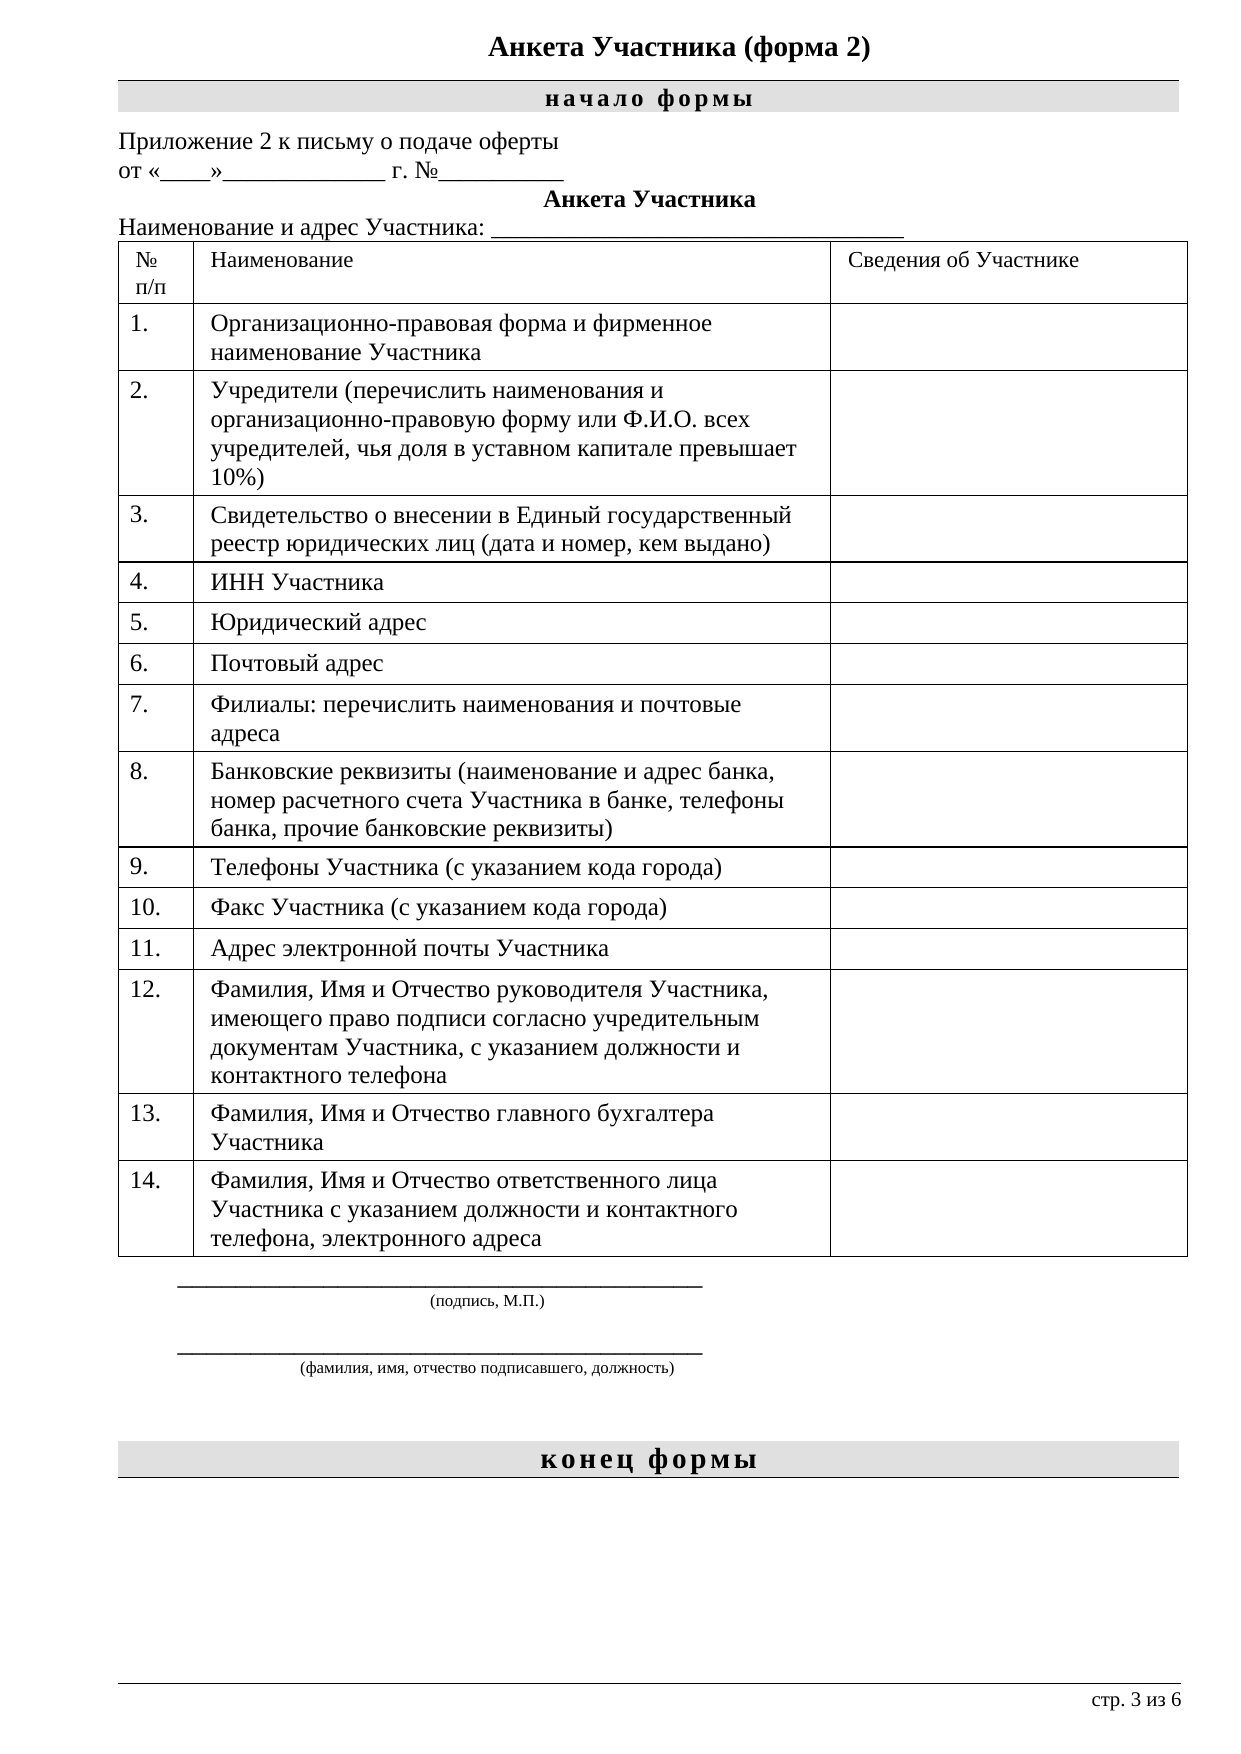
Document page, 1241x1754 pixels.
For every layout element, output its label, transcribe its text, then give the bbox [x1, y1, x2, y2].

text конец формы [118, 1441, 1179, 1477]
table_header № п/п [119, 242, 193, 303]
table_cell [831, 929, 1187, 969]
table_cell Почтовый адрес [194, 644, 830, 684]
table_cell [831, 1094, 1187, 1160]
table_cell [119, 496, 193, 561]
table_cell [119, 752, 193, 846]
table_cell [831, 496, 1187, 561]
text (подпись, М.П.) [118, 1290, 797, 1324]
table_cell Адрес электронной почты Участника [194, 929, 830, 969]
table_cell [119, 304, 193, 370]
text ____________________________________ [118, 1324, 1181, 1357]
table_cell [831, 563, 1187, 602]
text начало формы [118, 81, 1179, 112]
table_cell Учредители (перечислить наименования и организационно-правовую форму или Ф.И.О. всех учредителей, чья доля в уставном капитале превышает 10%) [194, 371, 830, 494]
table_cell [119, 848, 193, 887]
table_cell ИНН Участника [194, 563, 830, 602]
table_cell [119, 1094, 193, 1160]
table_cell Юридический адрес [194, 603, 830, 643]
table_cell Фамилия, Имя и Отчество главного бухгалтера Участника [194, 1094, 830, 1160]
text Анкета Участника [118, 184, 1181, 212]
table_header Сведения об Участнике [831, 242, 1187, 303]
table_cell [119, 371, 193, 494]
table_cell [119, 888, 193, 928]
table_cell [831, 644, 1187, 684]
table_cell Организационно-правовая форма и фирменное наименование Участника [194, 304, 830, 370]
table_cell Фамилия, Имя и Отчество ответственного лица Участника с указанием должности и контактного телефона, электронного адреса [194, 1161, 830, 1256]
table_cell [831, 848, 1187, 887]
table_cell [831, 371, 1187, 494]
table_cell [119, 970, 193, 1093]
table_cell Филиалы: перечислить наименования и почтовые адреса [194, 685, 830, 751]
table_cell [831, 970, 1187, 1093]
table_cell [831, 685, 1187, 751]
table_cell [119, 603, 193, 643]
table_cell [831, 888, 1187, 928]
table_cell [831, 304, 1187, 370]
table_cell [119, 563, 193, 602]
text ____________________________________ [118, 1257, 1181, 1290]
text Наименование и адрес Участника: _________________________________ [118, 212, 1181, 241]
table_cell [119, 1161, 193, 1256]
table_cell [831, 603, 1187, 643]
text Анкета Участника (форма 2) [177, 29, 1181, 63]
table_cell Телефоны Участника (с указанием кода города) [194, 848, 830, 887]
table_cell Фамилия, Имя и Отчество руководителя Участника, имеющего право подписи согласно учредительным документам Участника, с указанием должности и контактного телефона [194, 970, 830, 1093]
table_cell [119, 685, 193, 751]
table_cell [831, 1161, 1187, 1256]
text (фамилия, имя, отчество подписавшего, должность) [118, 1357, 797, 1391]
table_cell Свидетельство о внесении в Единый государственный реестр юридических лиц (дата и номер, кем выдано) [194, 496, 830, 561]
table_header Наименование [194, 242, 830, 303]
text Приложение 2 к письму о подаче оферты от «____»_____________ г. №__________ [118, 126, 1181, 184]
table_cell Банковские реквизиты (наименование и адрес банка, номер расчетного счета Участника в банке, телефоны банка, прочие банковские реквизиты) [194, 752, 830, 846]
table_cell Факс Участника (с указанием кода города) [194, 888, 830, 928]
table_cell [831, 752, 1187, 846]
table_cell [119, 644, 193, 684]
table_cell [119, 929, 193, 969]
